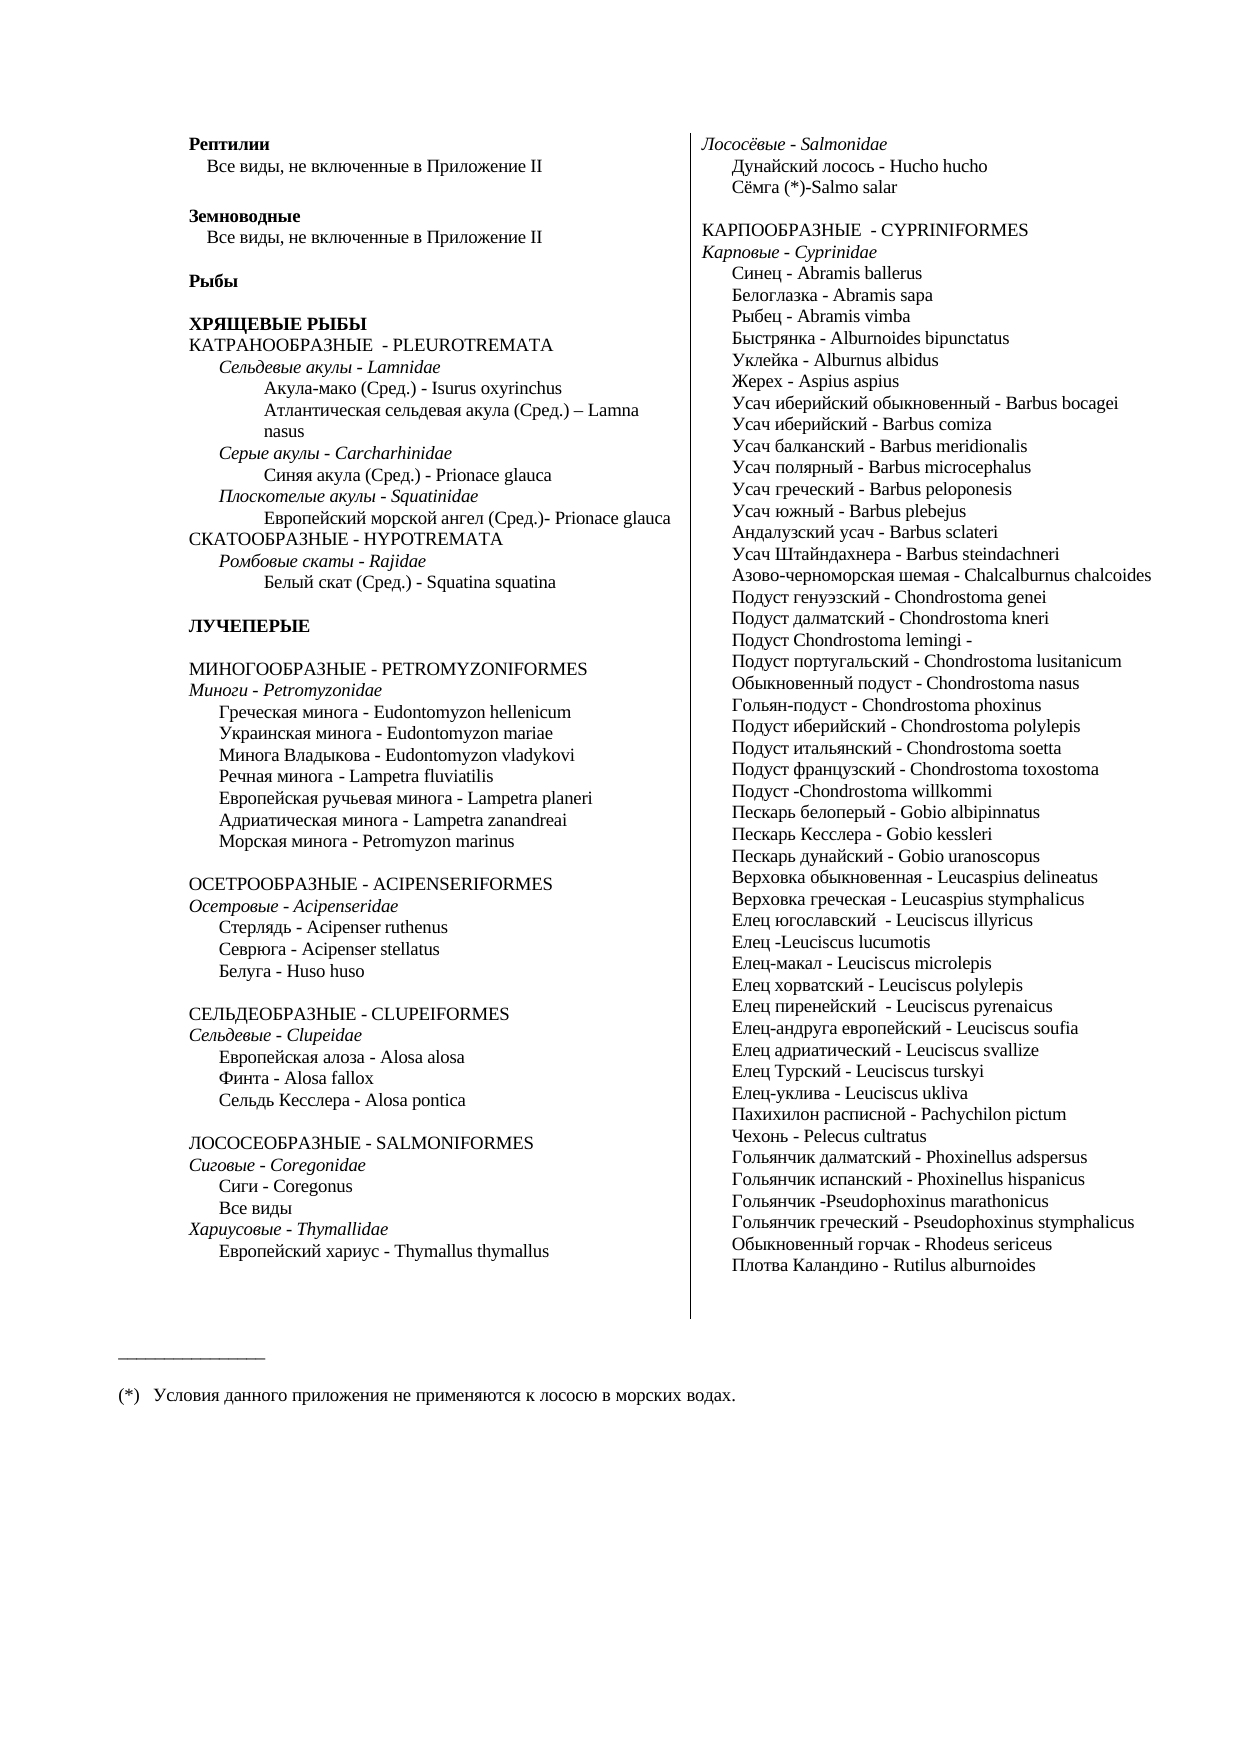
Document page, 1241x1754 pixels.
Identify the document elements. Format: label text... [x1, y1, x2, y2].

text ________________ [118, 1340, 1167, 1362]
text (*) Условия данного приложения не применяются к лососю в морских водах. [118, 1383, 1167, 1405]
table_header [177, 133, 690, 1319]
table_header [691, 133, 1204, 1319]
